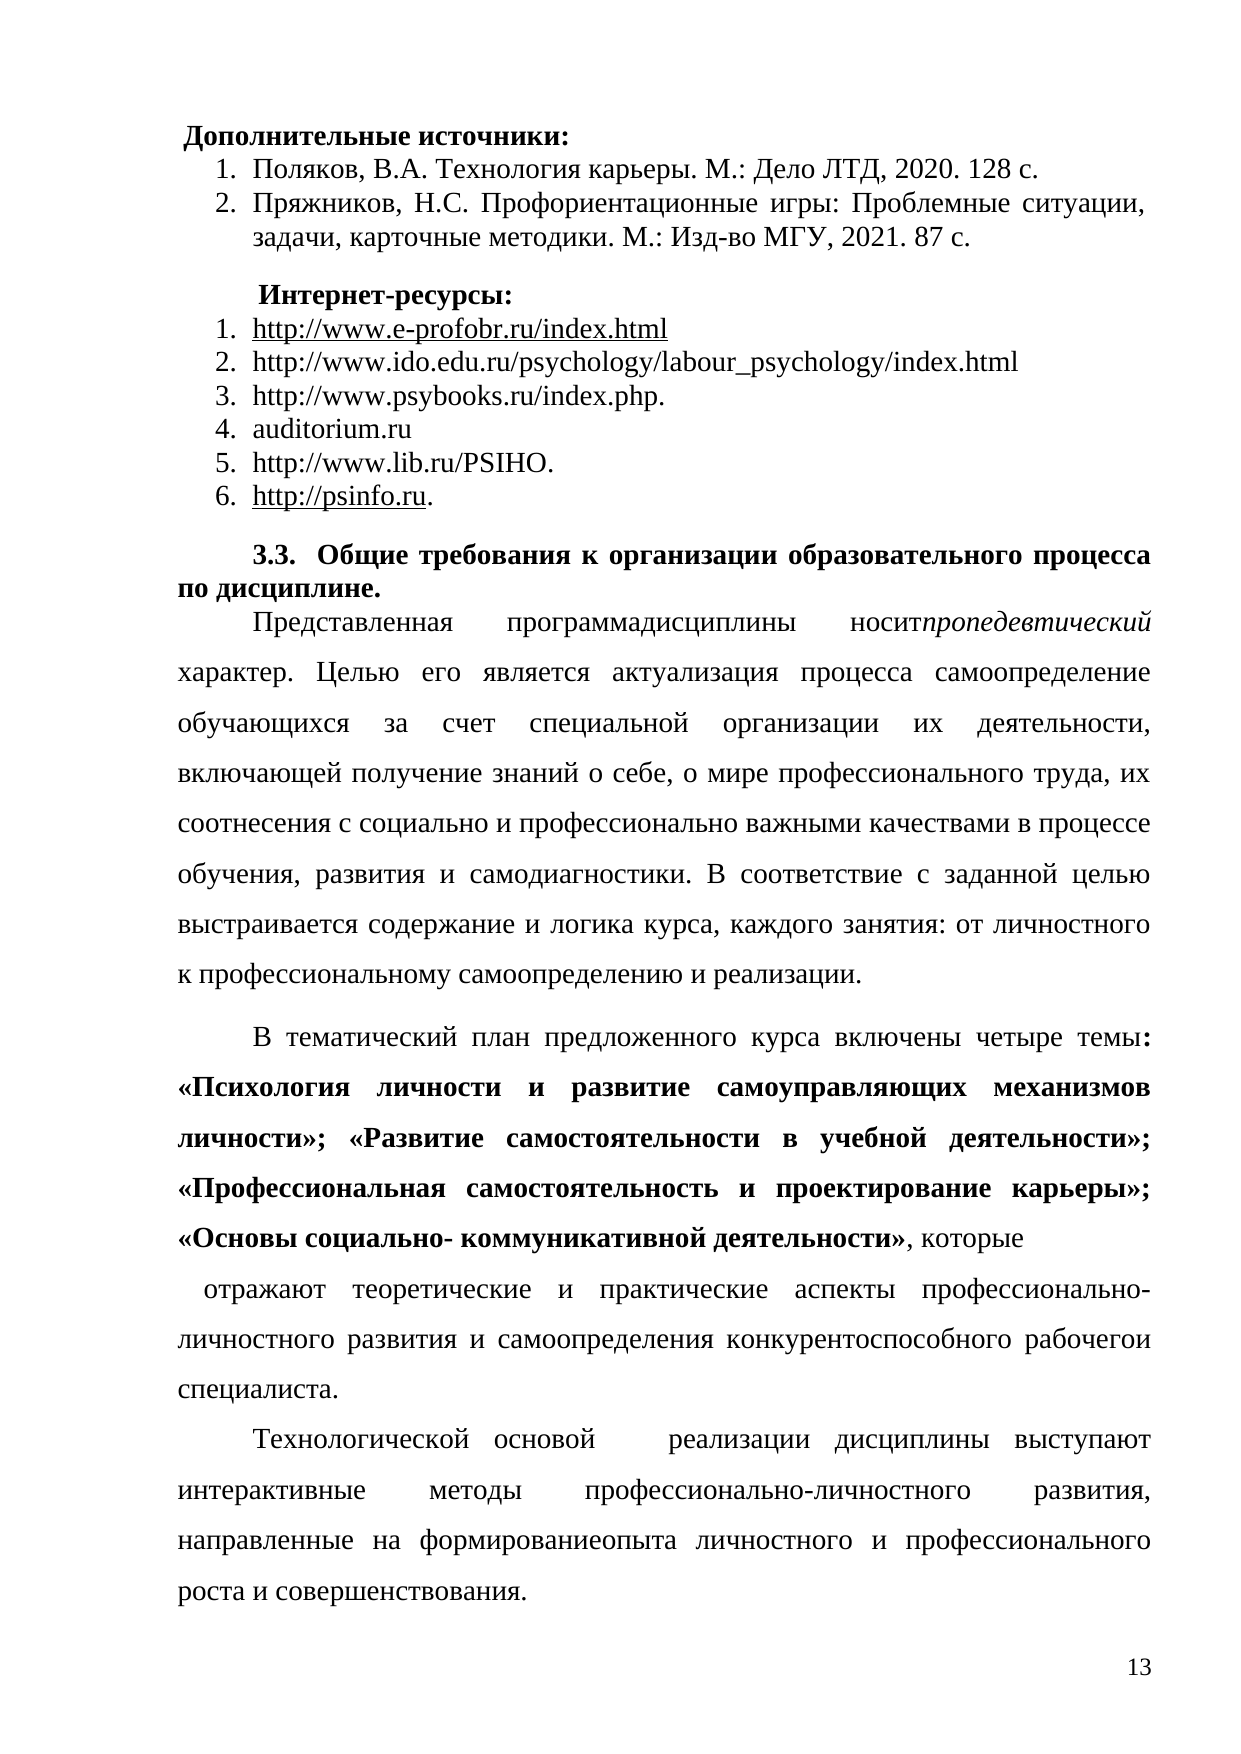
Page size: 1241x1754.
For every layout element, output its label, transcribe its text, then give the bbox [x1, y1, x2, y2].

text Интернет-ресурсы: [183, 277, 1146, 311]
list Пряжников, Н.С. Профориентационные игры: Проблемные ситуации, задачи, карточные методики. М.: Изд-во МГУ, 2021. 87 с. [215, 185, 1146, 252]
text Дополнительные источники: [183, 118, 1146, 152]
list auditorium.ru [215, 411, 1146, 445]
list Поляков, В.А. Технология карьеры. М.: Дело ЛТД, 2020. 128 с. [215, 152, 1146, 185]
text Представленная программадисциплины носитпропедевтический характер. Целью его является актуализация процесса самоопределение обучающихся за счет специальной организации их деятельности, включающей получение знаний о себе, о мире профессионального труда, их соотнесения с социально и профессионально важными качествами в процессе обучения, развития и самодиагностики. В соответствие с заданной целью выстраивается содержание и логика курса, каждого занятия: от личностного к профессиональному самоопределению и реализации. [177, 604, 1152, 990]
list http://www.e-profobr.ru/index.html [215, 311, 1146, 344]
text Технологической основой реализации дисциплины выступают интерактивные методы профессионально-личностного развития, направленные на формированиеопыта личностного и профессионального роста и совершенствования. [177, 1422, 1152, 1606]
list http://www.ido.edu.ru/psychology/labour_psychology/index.html [215, 344, 1146, 378]
text 3.3. Общие требования к организации образовательного процесса по дисциплине. [177, 537, 1152, 604]
list http://psinfo.ru. [215, 478, 1146, 512]
text В тематический план предложенного курса включены четыре темы: «Психология личности и развитие самоуправляющих механизмов личности»; «Развитие самостоятельности в учебной деятельности»; «Профессиональная самостоятельность и проектирование карьеры»; «Основы социально- коммуникативной деятельности», которые [177, 1019, 1152, 1254]
list http://www.lib.ru/PSIHO. [215, 445, 1146, 478]
list http://www.psybooks.ru/index.php. [215, 378, 1146, 411]
text отражают теоретические и практические аспекты профессионально-личностного развития и самоопределения конкурентоспособного рабочегои специалиста. [177, 1271, 1152, 1405]
